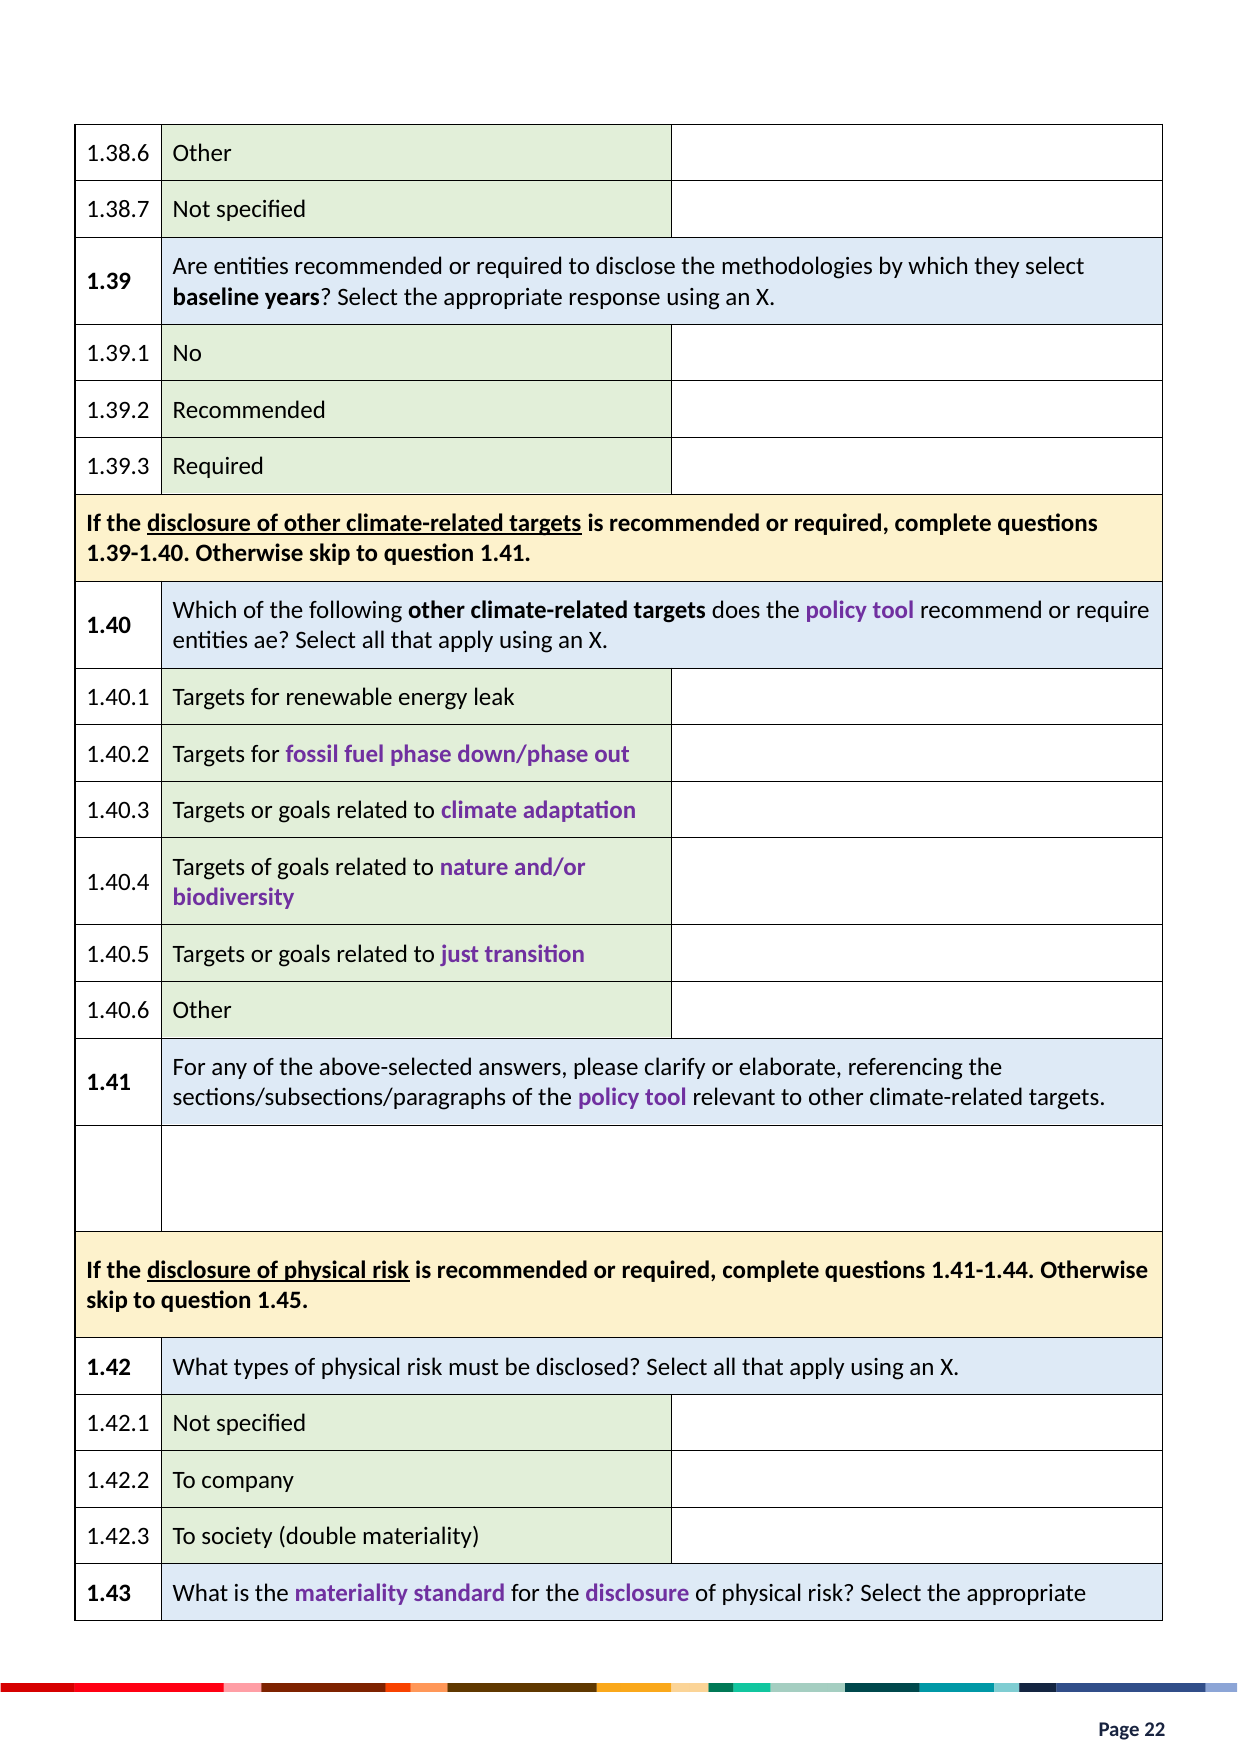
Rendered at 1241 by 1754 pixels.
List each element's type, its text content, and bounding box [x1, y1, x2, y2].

table_cell Targets for fossil fuel phase down/phase out [162, 725, 671, 781]
table_cell [672, 381, 1162, 437]
table_cell 1.40.6 [76, 982, 161, 1037]
table_cell Required [162, 438, 671, 493]
table_cell Targets for renewable energy leak [162, 669, 671, 724]
table_cell 1.39.3 [76, 438, 161, 493]
table_cell [162, 1126, 1162, 1231]
picture [0, 1683, 1236, 1692]
table_cell [672, 125, 1162, 180]
table_cell 1.39.2 [76, 381, 161, 437]
table_cell [672, 181, 1162, 237]
table_cell 1.43 [76, 1564, 161, 1620]
table_cell Not specified [162, 181, 671, 237]
table_cell For any of the above-selected answers, please clarify or elaborate, referencing the sections/subsections/paragraphs of the policy tool relevant to other climate-related targets. [162, 1039, 1162, 1124]
table_cell [672, 1508, 1162, 1563]
table_cell 1.40.5 [76, 925, 161, 981]
table_cell [672, 982, 1162, 1037]
table_cell 1.40 [76, 582, 161, 668]
table_cell To society (double materiality) [162, 1508, 671, 1563]
table_cell [672, 1451, 1162, 1507]
table_cell [76, 1126, 161, 1231]
table_cell 1.40.3 [76, 782, 161, 837]
table_cell Not specified [162, 1395, 671, 1450]
table_cell 1.42.2 [76, 1451, 161, 1507]
table_cell Targets or goals related to climate adaptation [162, 782, 671, 837]
table_cell If the disclosure of physical risk is recommended or required, complete questions 1.41-1.44. Otherwise skip to question 1.45. [76, 1232, 1162, 1337]
table_cell [672, 925, 1162, 981]
table_cell 1.41 [76, 1039, 161, 1124]
table_cell [672, 838, 1162, 924]
table_cell [672, 782, 1162, 837]
table_cell Other [162, 982, 671, 1037]
table_cell No [162, 325, 671, 380]
table_cell Targets or goals related to just transition [162, 925, 671, 981]
table_cell 1.39 [76, 238, 161, 324]
table_cell [672, 438, 1162, 493]
table_cell 1.38.7 [76, 181, 161, 237]
table_cell Other [162, 125, 671, 180]
table_cell Are entities recommended or required to disclose the methodologies by which they select baseline years? Select the appropriate response using an X. [162, 238, 1162, 324]
table_cell Targets of goals related to nature and/or biodiversity [162, 838, 671, 924]
table_cell 1.42.1 [76, 1395, 161, 1450]
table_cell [162, 1564, 1162, 1620]
table_cell Recommended [162, 381, 671, 437]
table_cell [672, 325, 1162, 380]
table_cell [672, 669, 1162, 724]
table_cell [672, 725, 1162, 781]
table_cell 1.42 [76, 1338, 161, 1394]
table_cell 1.39.1 [76, 325, 161, 380]
table_cell 1.38.6 [76, 125, 161, 180]
table_cell If the disclosure of other climate-related targets is recommended or required, complete questions 1.39-1.40. Otherwise skip to question 1.41. [76, 495, 1162, 581]
table_cell Which of the following other climate-related targets does the policy tool recommend or require entities ae? Select all that apply using an X. [162, 582, 1162, 668]
table_cell To company [162, 1451, 671, 1507]
table_cell 1.40.1 [76, 669, 161, 724]
table_cell 1.40.4 [76, 838, 161, 924]
table_cell 1.40.2 [76, 725, 161, 781]
table_cell What types of physical risk must be disclosed? Select all that apply using an X. [162, 1338, 1162, 1394]
table_cell 1.42.3 [76, 1508, 161, 1563]
table_cell [672, 1395, 1162, 1450]
